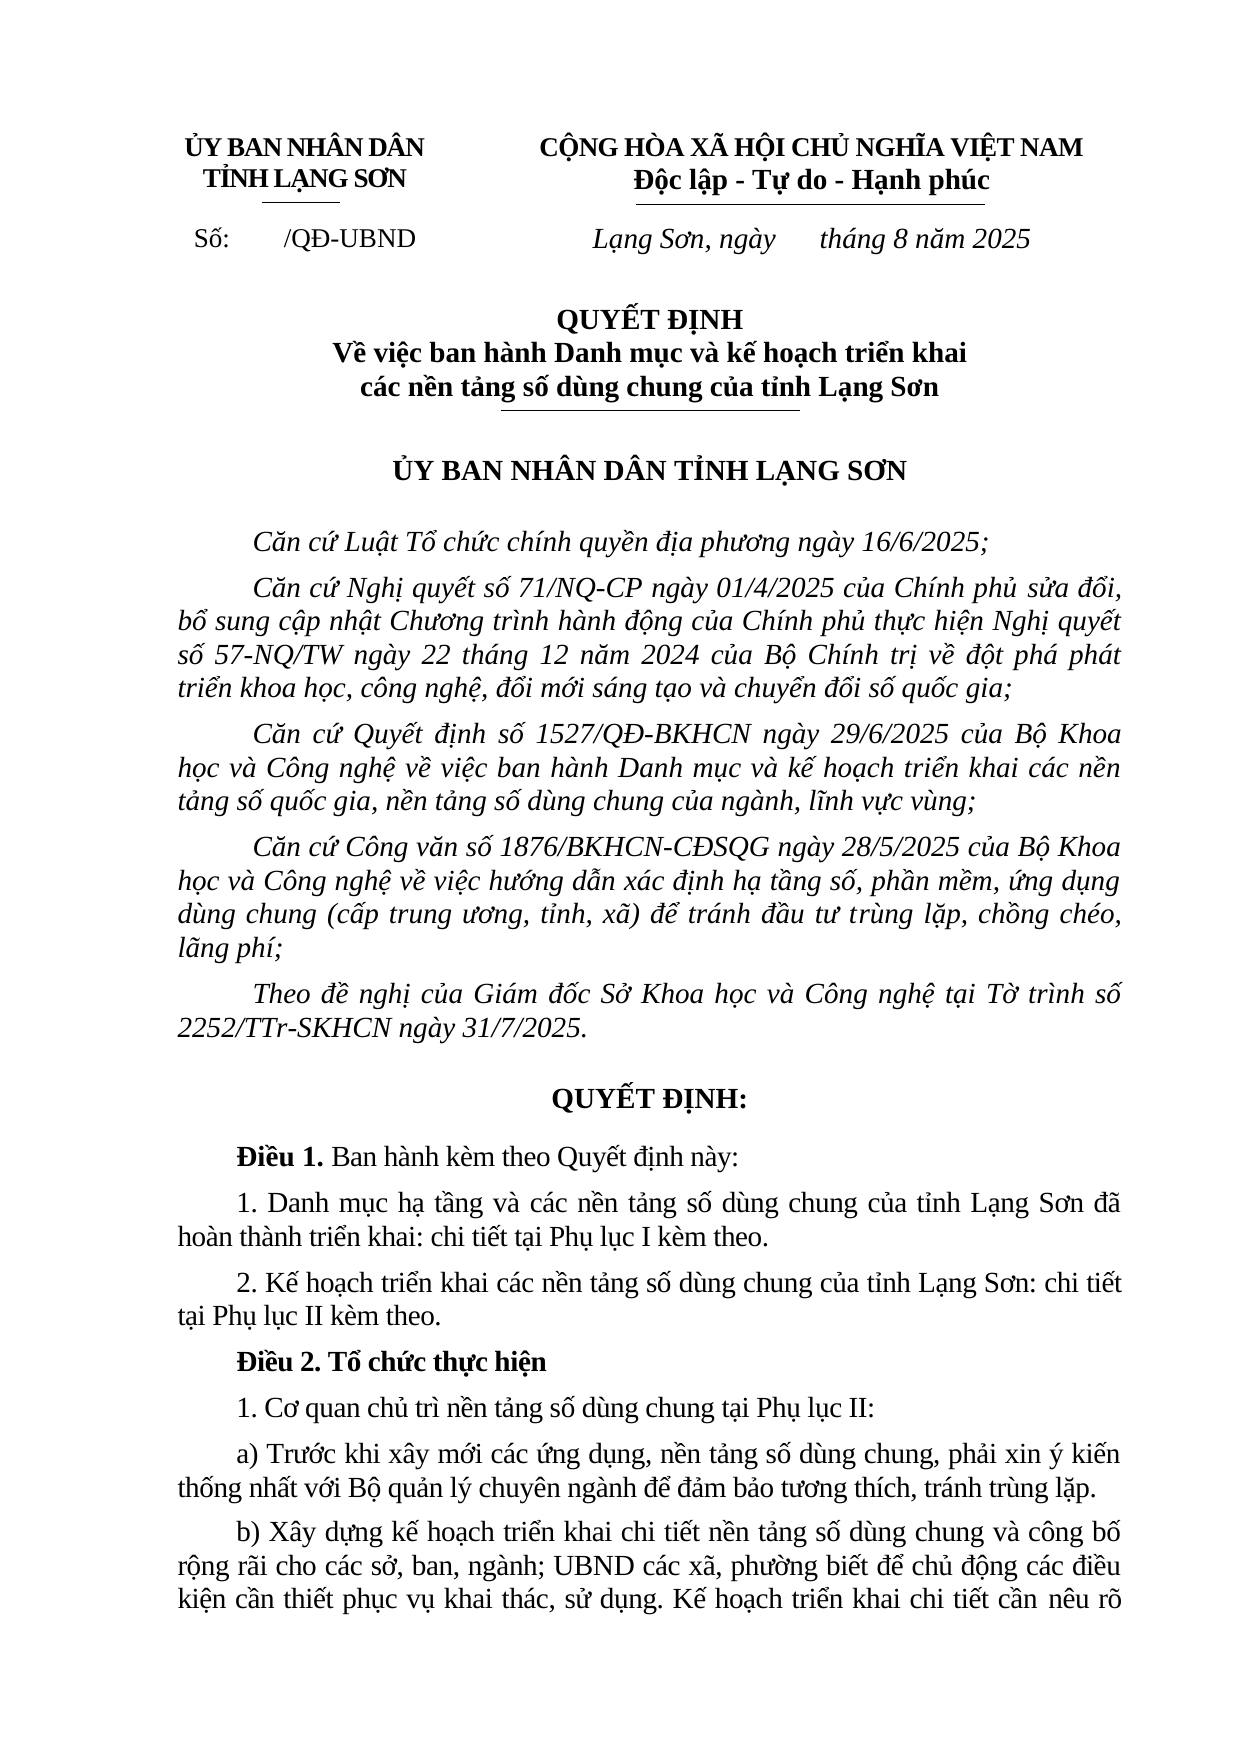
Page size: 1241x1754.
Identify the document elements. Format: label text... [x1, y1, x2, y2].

text 1. Danh mục hạ tầng và các nền tảng số dùng chung của tỉnh Lạng Sơn đã hoàn thành triển khai: chi tiết tại Phụ lục I kèm theo. [177, 1185, 1122, 1252]
text Căn cứ Nghị quyết số 71/NQ-CP ngày 01/4/2025 của Chính phủ sửa đổi, bổ sung cập nhật Chương trình hành động của Chính phủ thực hiện Nghị quyết số 57-NQ/TW ngày 22 tháng 12 năm 2024 của Bộ Chính trị về đột phá phát triển khoa học, công nghệ, đổi mới sáng tạo và chuyển đổi số quốc gia; [177, 570, 1122, 704]
table_header CỘNG HÒA XÃ HỘI CHỦ NGHĨA VIỆT NAM Độc lập - Tự do - Hạnh phúc [517, 118, 1106, 222]
text Điều 2. Tổ chức thực hiện [177, 1344, 1122, 1378]
table_cell Lạng Sơn, ngày tháng 8 năm 2025 [517, 222, 1106, 277]
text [177, 1514, 1122, 1615]
text QUYẾT ĐỊNH: [177, 1081, 1122, 1114]
text Điều 1. Ban hành kèm theo Quyết định này: [177, 1139, 1122, 1173]
text các nền tảng số dùng chung của tỉnh Lạng Sơn [177, 369, 1122, 403]
text Căn cứ Công văn số 1876/BKHCN-CĐSQG ngày 28/5/2025 của Bộ Khoa học và Công nghệ về việc hướng dẫn xác định hạ tầng số, phần mềm, ứng dụng dùng chung (cấp trung ương, tỉnh, xã) để tránh đầu tư trùng lặp, chồng chéo, lãng phí; [177, 829, 1122, 964]
text Căn cứ Luật Tổ chức chính quyền địa phương ngày 16/6/2025; [177, 524, 1122, 557]
text Về việc ban hành Danh mục và kế hoạch triển khai [177, 336, 1122, 369]
text Căn cứ Quyết định số 1527/QĐ-BKHCN ngày 29/6/2025 của Bộ Khoa học và Công nghệ về việc ban hành Danh mục và kế hoạch triển khai các nền tảng số quốc gia, nền tảng số dùng chung của ngành, lĩnh vực vùng; [177, 716, 1122, 817]
text ỦY BAN NHÂN DÂN TỈNH LẠNG SƠN [177, 453, 1122, 486]
table_cell Số: /QĐ-UBND [92, 222, 517, 277]
text QUYẾT ĐỊNH [177, 302, 1122, 336]
text Theo đề nghị của Giám đốc Sở Khoa học và Công nghệ tại Tờ trình số 2252/TTr-SKHCN ngày 31/7/2025. [177, 976, 1122, 1043]
text a) Trước khi xây mới các ứng dụng, nền tảng số dùng chung, phải xin ý kiến thống nhất với Bộ quản lý chuyên ngành để đảm bảo tương thích, tránh trùng lặp. [177, 1437, 1122, 1504]
table_header ỦY BAN NHÂN DÂN TỈNH LẠNG SƠN [92, 118, 517, 222]
text 2. Kế hoạch triển khai các nền tảng số dùng chung của tỉnh Lạng Sơn: chi tiết tại Phụ lục II kèm theo. [177, 1265, 1122, 1332]
text 1. Cơ quan chủ trì nền tảng số dùng chung tại Phụ lục II: [177, 1391, 1122, 1424]
